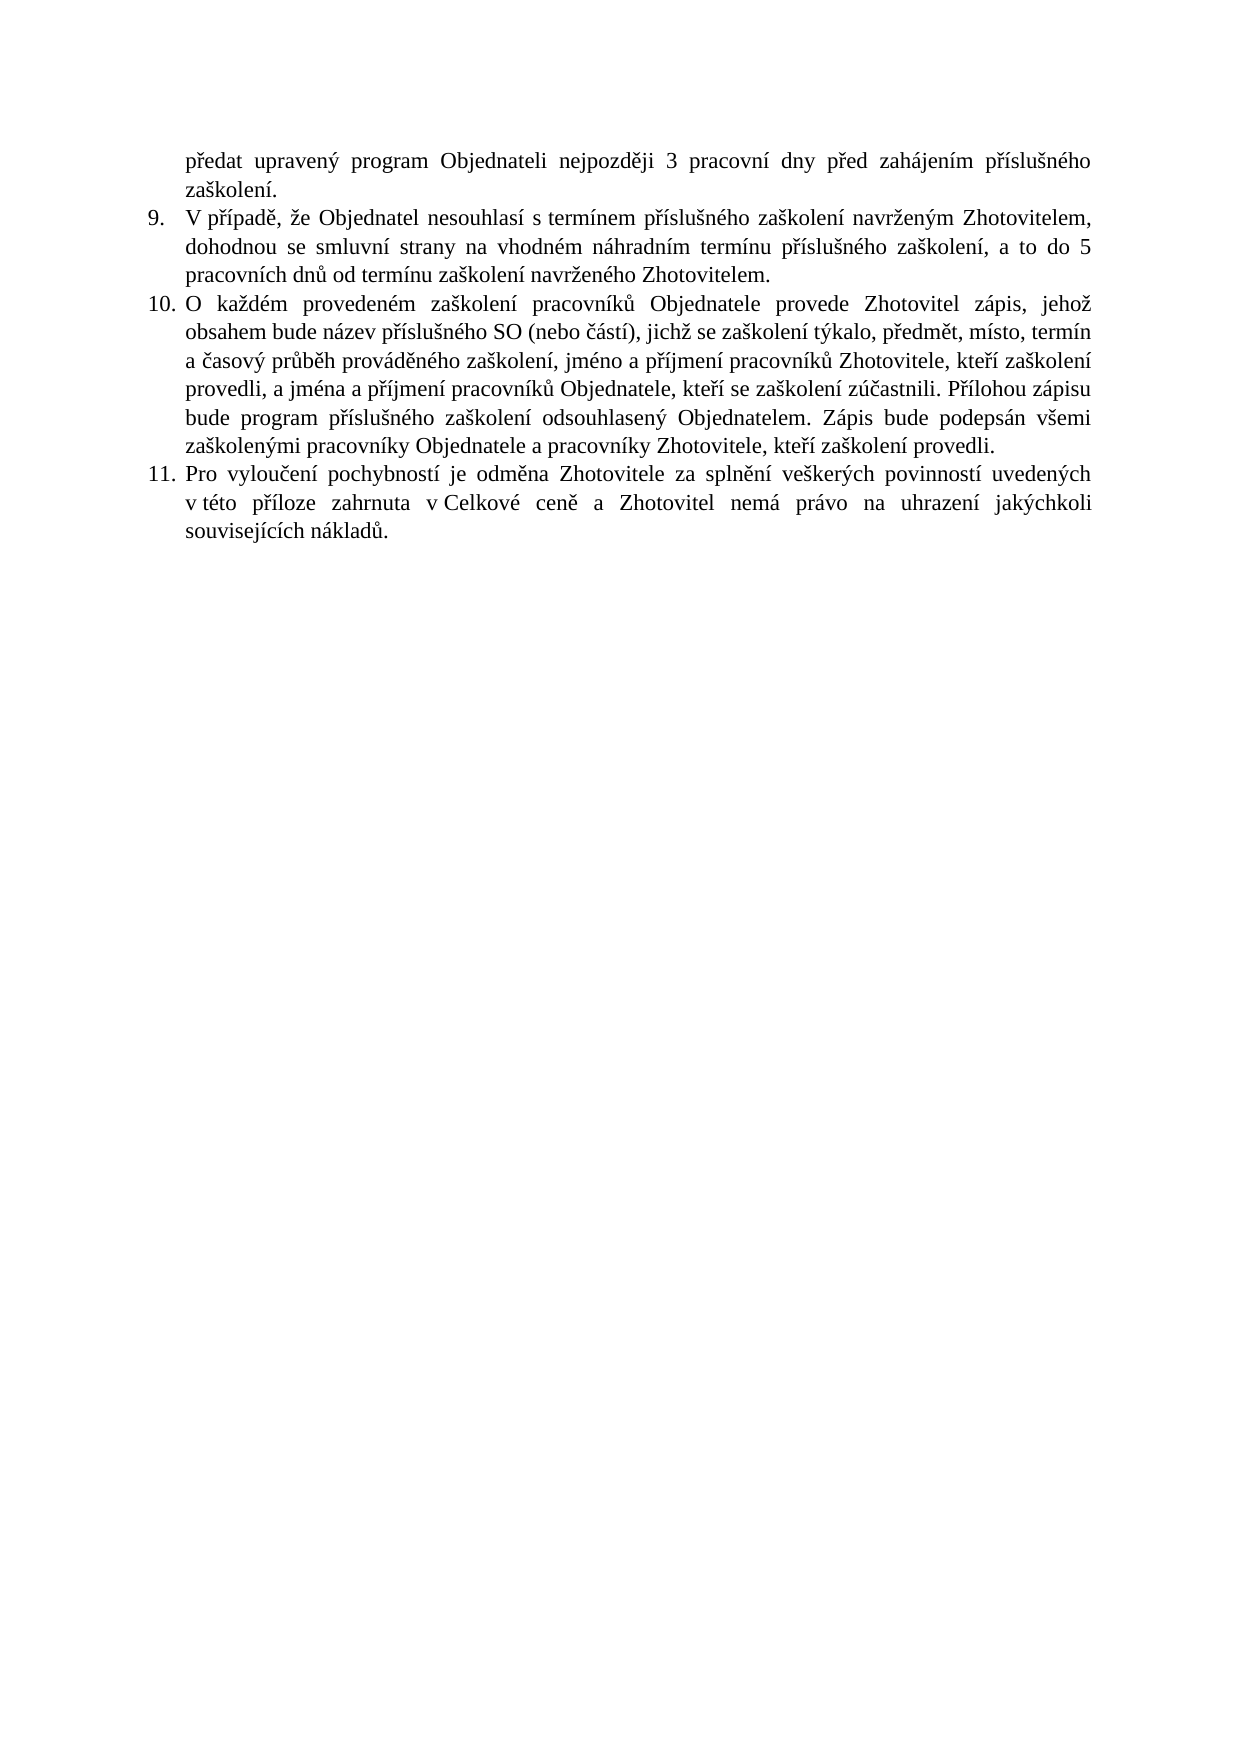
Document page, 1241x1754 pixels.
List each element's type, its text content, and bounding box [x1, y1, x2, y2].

list V případě, že Objednatel nesouhlasí s termínem příslušného zaškolení navrženým Zhotovitelem, dohodnou se smluvní strany na vhodném náhradním termínu příslušného zaškolení, a to do 5 pracovních dnů od termínu zaškolení navrženého Zhotovitelem. [148, 204, 1093, 288]
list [148, 148, 1093, 202]
list Pro vyloučení pochybností je odměna Zhotovitele za splnění veškerých povinností uvedených v této příloze zahrnuta v Celkové ceně a Zhotovitel nemá právo na uhrazení jakýchkoli souvisejících nákladů. [148, 460, 1093, 544]
list O každém provedeném zaškolení pracovníků Objednatele provede Zhotovitel zápis, jehož obsahem bude název příslušného SO (nebo částí), jichž se zaškolení týkalo, předmět, místo, termín a časový průběh prováděného zaškolení, jméno a příjmení pracovníků Zhotovitele, kteří zaškolení provedli, a jména a příjmení pracovníků Objednatele, kteří se zaškolení zúčastnili. Přílohou zápisu bude program příslušného zaškolení odsouhlasený Objednatelem. Zápis bude podepsán všemi zaškolenými pracovníky Objednatele a pracovníky Zhotovitele, kteří zaškolení provedli. [148, 290, 1093, 458]
